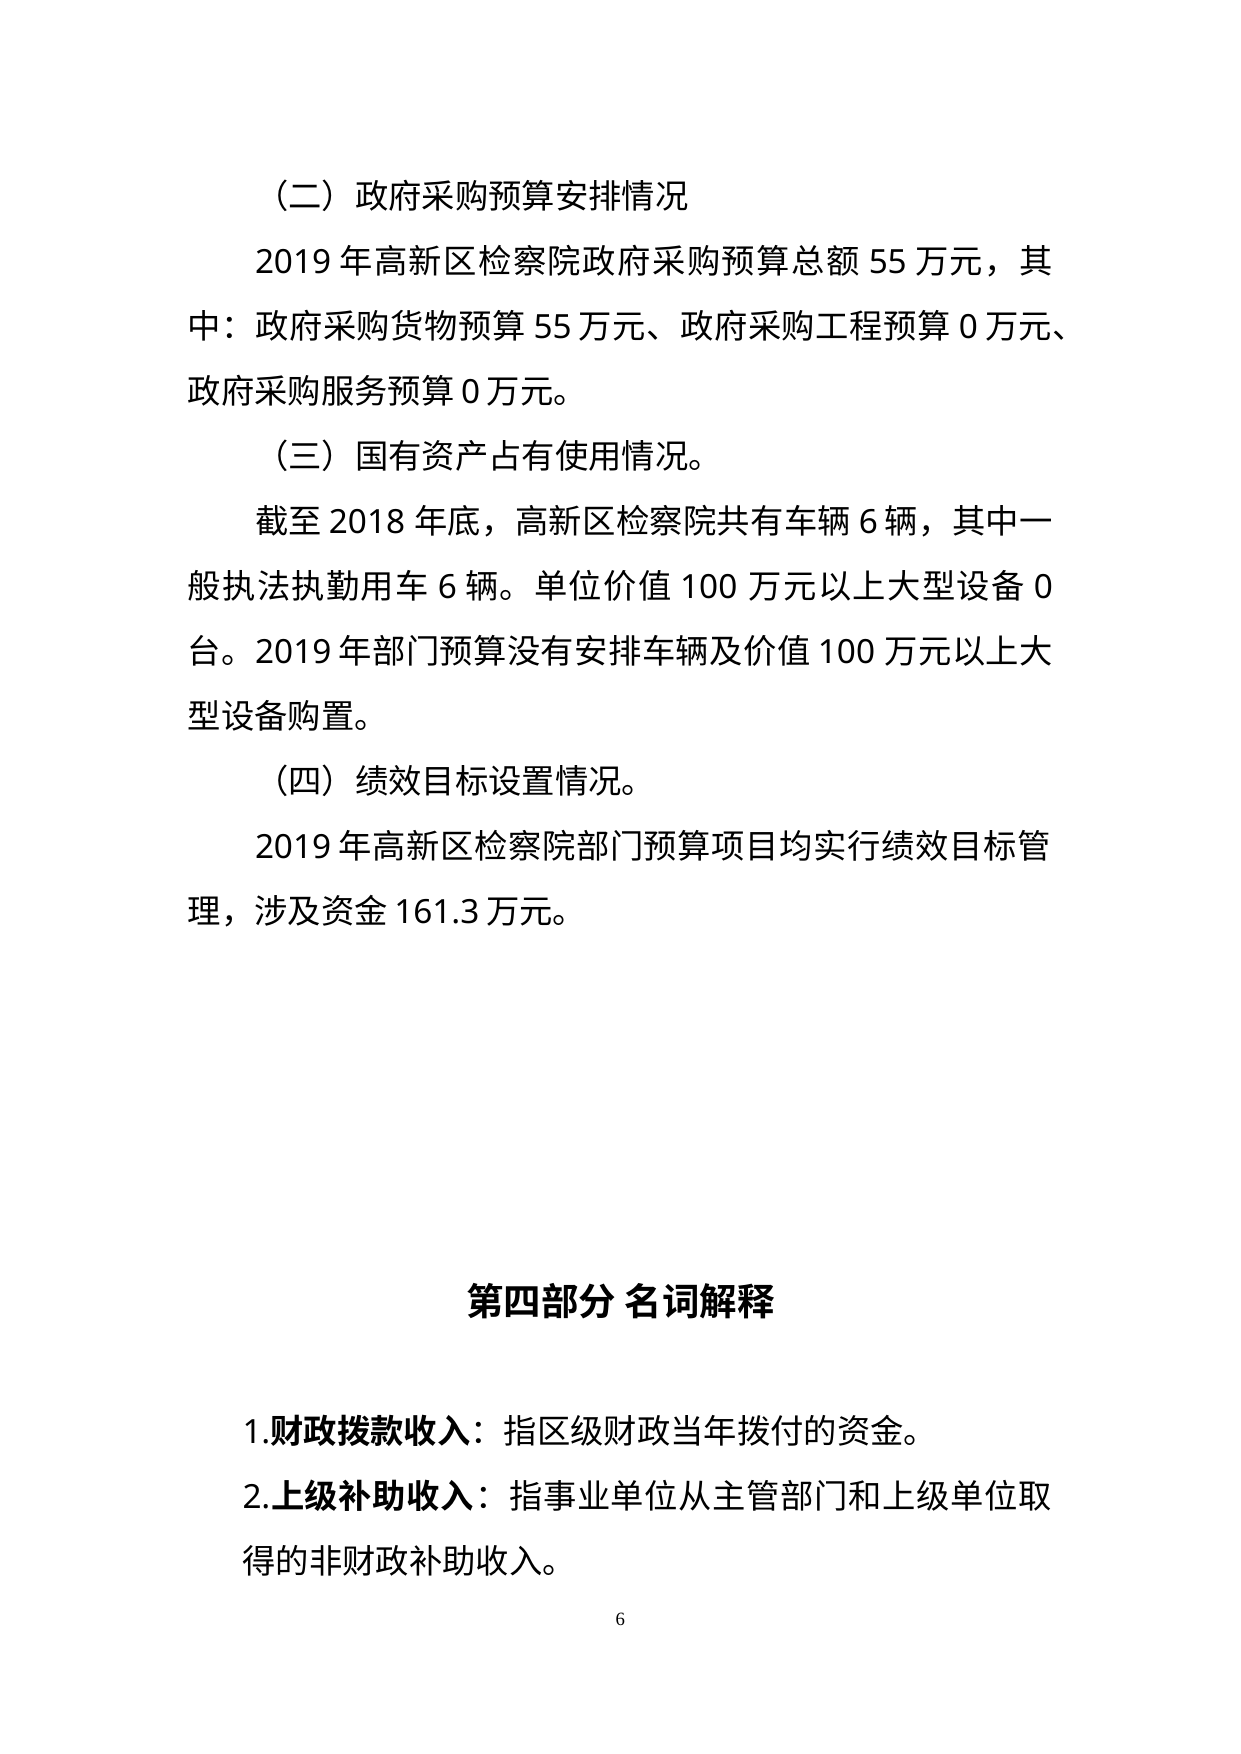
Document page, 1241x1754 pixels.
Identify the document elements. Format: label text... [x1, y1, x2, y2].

text 2.上级补助收入：指事业单位从主管部门和上级单位取得的非财政补助收入。 [242, 1462, 1053, 1592]
text 2019年高新区检察院政府采购预算总额55万元，其中：政府采购货物预算55万元、政府采购工程预算0万元、政府采购服务预算0万元。 [187, 227, 1053, 422]
text （四）绩效目标设置情况。 [187, 747, 1053, 812]
text 1.财政拨款收入：指区级财政当年拨付的资金。 [187, 1397, 1053, 1462]
text 截至2018 年底，高新区检察院共有车辆6辆，其中一般执法执勤用车6辆。单位价值100 万元以上大型设备0台。2019年部门预算没有安排车辆及价值100 万元以上大型设备购置。 [187, 487, 1053, 747]
text 第四部分 名词解释 [187, 1267, 1053, 1332]
text 2019年高新区检察院部门预算项目均实行绩效目标管理，涉及资金161.3万元。 [187, 812, 1053, 942]
text （三）国有资产占有使用情况。 [187, 422, 1053, 487]
text （二）政府采购预算安排情况 [187, 162, 1053, 227]
